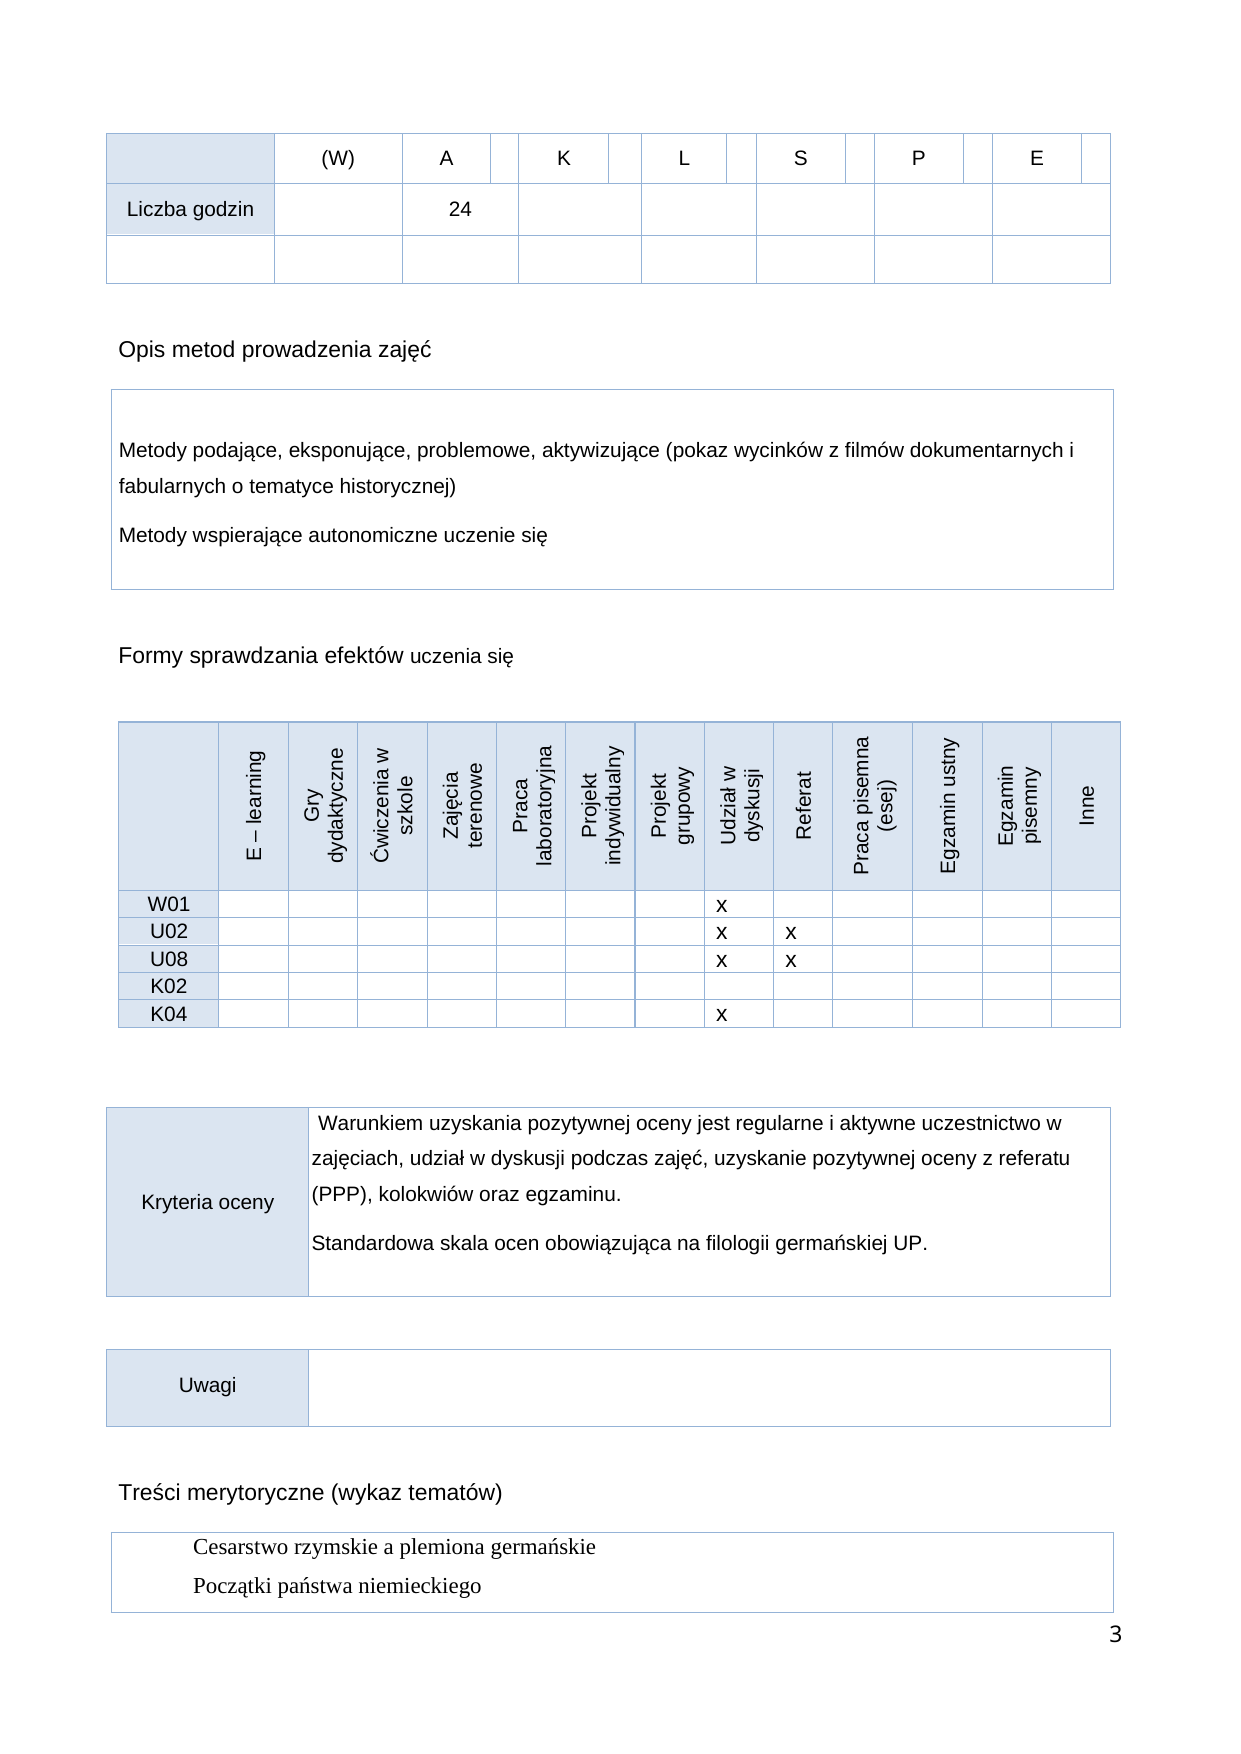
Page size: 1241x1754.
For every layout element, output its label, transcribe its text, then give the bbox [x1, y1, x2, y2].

table_cell [757, 184, 874, 234]
table_cell [428, 891, 496, 917]
table_cell U08 [119, 946, 218, 972]
table_cell 24 [403, 184, 518, 234]
table_cell Forma zajęć [107, 134, 274, 183]
table_cell [846, 134, 874, 183]
table_cell [913, 1000, 982, 1027]
table_cell P [875, 134, 963, 183]
table_header Kryteria oceny [107, 1108, 308, 1296]
table_cell [289, 918, 357, 944]
table_cell [107, 236, 274, 283]
table_cell [913, 918, 982, 944]
table_header Projekt indywidualny [566, 723, 634, 890]
table_cell [358, 891, 427, 917]
table_header [309, 1350, 1110, 1426]
table_cell [491, 134, 518, 183]
table_cell [1082, 134, 1110, 183]
table_cell [403, 236, 518, 283]
table_cell [1052, 1000, 1120, 1027]
table_cell [289, 891, 357, 917]
table_cell [913, 946, 982, 972]
table_cell [219, 1000, 288, 1027]
table_cell [833, 946, 912, 972]
table_cell Wykład (W) [275, 134, 402, 183]
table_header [112, 1533, 1113, 1612]
table_header Uwagi [107, 1350, 308, 1426]
table_cell [833, 973, 912, 999]
table_cell [358, 1000, 427, 1027]
table_cell [993, 184, 1110, 234]
table_cell [275, 236, 402, 283]
table_cell [358, 973, 427, 999]
table_header Inne [1052, 723, 1120, 890]
table_cell [833, 1000, 912, 1027]
text Formy sprawdzania efektów uczenia się [118, 642, 1122, 669]
table_cell [219, 918, 288, 944]
table_cell A [403, 134, 490, 183]
table_cell [833, 918, 912, 944]
text Opis metod prowadzenia zajęć [118, 336, 1122, 362]
table_cell L [642, 134, 726, 183]
table_cell [636, 891, 704, 917]
table_cell K02 [119, 973, 218, 999]
table_cell [609, 134, 641, 183]
table_header Metody podające, eksponujące, problemowe, aktywizujące (pokaz wycinków z filmów dokumentarnych i fabularnych o tematyce historycznej) Metody wspierające autonomiczne uczenie się [112, 390, 1113, 589]
table_cell [219, 891, 288, 917]
table_cell [428, 973, 496, 999]
table_cell [219, 973, 288, 999]
table_cell K04 [119, 1000, 218, 1027]
table_cell [428, 918, 496, 944]
table_cell [497, 1000, 565, 1027]
table_cell [428, 1000, 496, 1027]
table_header Egzamin pisemny [983, 723, 1051, 890]
table_cell K [519, 134, 608, 183]
table_cell [833, 891, 912, 917]
table_cell [289, 946, 357, 972]
table_cell [519, 236, 641, 283]
table_cell [1052, 946, 1120, 972]
table_cell [983, 1000, 1051, 1027]
table_cell x [705, 946, 773, 972]
table_header Egzamin ustny [913, 723, 982, 890]
table_cell x [705, 891, 773, 917]
table_cell [964, 134, 992, 183]
table_cell [636, 973, 704, 999]
table_cell [358, 918, 427, 944]
table_cell W01 [119, 891, 218, 917]
table_cell [566, 918, 634, 944]
table_cell U02 [119, 918, 218, 944]
table_header Ćwiczenia w szkole [358, 723, 427, 890]
table_cell [289, 973, 357, 999]
table_cell [983, 973, 1051, 999]
table_cell [519, 184, 641, 234]
table_cell [642, 236, 756, 283]
table_cell [774, 891, 832, 917]
table_header Warunkiem uzyskania pozytywnej oceny jest regularne i aktywne uczestnictwo w zajęciach, udział w dyskusji podczas zajęć, uzyskanie pozytywnej oceny z referatu (PPP), kolokwiów oraz egzaminu. Standardowa skala ocen obowiązująca na filologii germańskiej UP. [309, 1108, 1110, 1296]
table_cell [1052, 891, 1120, 917]
table_cell [636, 946, 704, 972]
table_cell [913, 891, 982, 917]
table_cell [983, 891, 1051, 917]
table_cell [497, 918, 565, 944]
table_cell [289, 1000, 357, 1027]
table_cell [774, 973, 832, 999]
table_cell [219, 946, 288, 972]
table_header Udział w dyskusji [705, 723, 773, 890]
table_cell [642, 184, 756, 234]
table_cell [983, 918, 1051, 944]
table_header Referat [774, 723, 832, 890]
table_cell x [705, 918, 773, 944]
table_cell Liczba godzin [107, 184, 274, 234]
table_cell [983, 946, 1051, 972]
table_cell S [757, 134, 845, 183]
table_cell [497, 891, 565, 917]
table_cell [566, 1000, 634, 1027]
table_cell [636, 918, 704, 944]
table_cell [566, 973, 634, 999]
table_cell [358, 946, 427, 972]
table_cell [774, 1000, 832, 1027]
table_cell [913, 973, 982, 999]
table_cell E [993, 134, 1081, 183]
table_cell [1052, 973, 1120, 999]
table_cell x [705, 1000, 773, 1027]
table_header E – learning [219, 723, 288, 890]
table_cell [428, 946, 496, 972]
text Treści merytoryczne (wykaz tematów) [118, 1479, 1122, 1505]
table_cell x [774, 918, 832, 944]
table_cell x [774, 946, 832, 972]
table_header [119, 723, 218, 890]
table_header Praca laboratoryjna [497, 723, 565, 890]
table_cell [727, 134, 756, 183]
table_cell [497, 946, 565, 972]
table_cell [1052, 918, 1120, 944]
table_cell [636, 1000, 704, 1027]
table_cell [566, 891, 634, 917]
table_cell [705, 973, 773, 999]
table_header Praca pisemna (esej) [833, 723, 912, 890]
table_header Projekt grupowy [636, 723, 704, 890]
table_cell [993, 236, 1110, 283]
table_header Gry dydaktyczne [289, 723, 357, 890]
table_cell [757, 236, 874, 283]
table_cell [275, 184, 402, 234]
table_header Zajęcia terenowe [428, 723, 496, 890]
table_cell [566, 946, 634, 972]
table_cell [875, 184, 992, 234]
table_cell [497, 973, 565, 999]
table_cell [875, 236, 992, 283]
